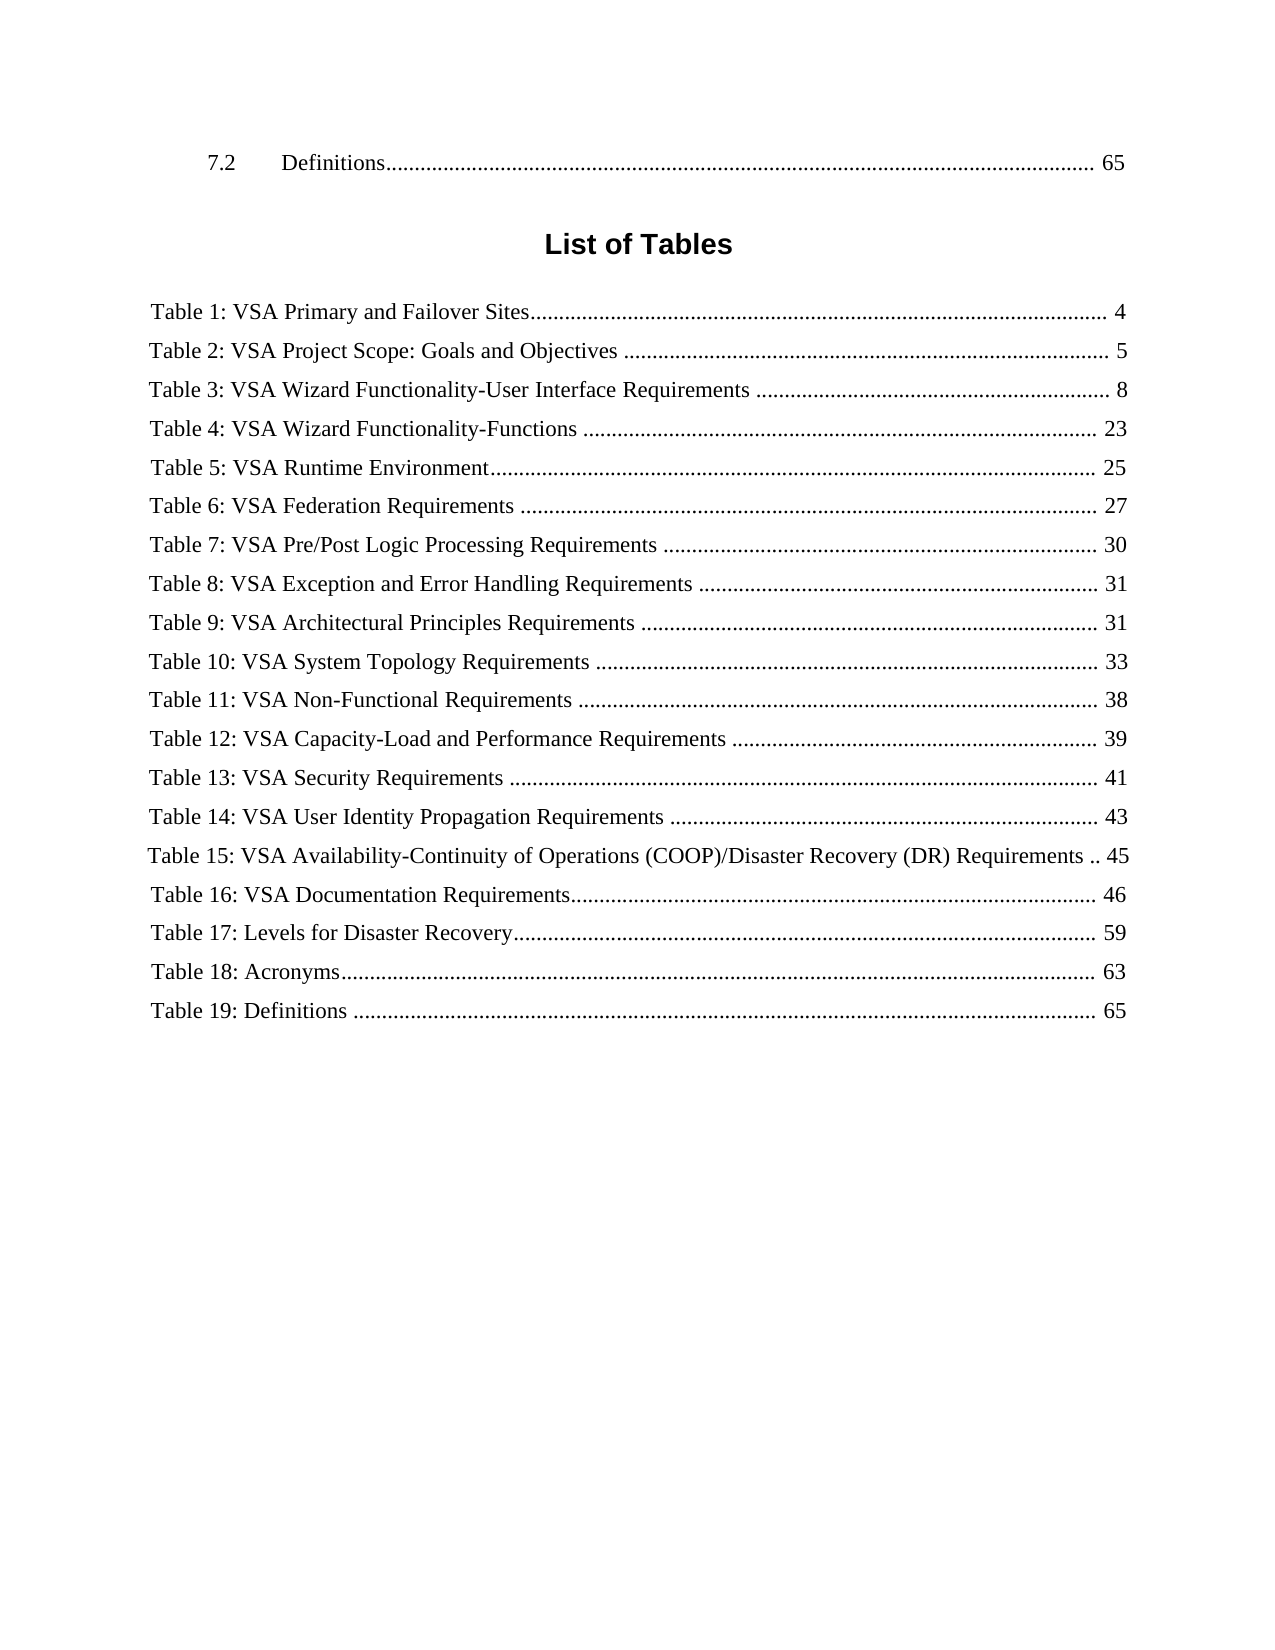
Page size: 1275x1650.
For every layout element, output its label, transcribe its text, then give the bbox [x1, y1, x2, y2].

text Table 10: VSA System Topology Requirements ........................................................................................ 33 [146, 648, 1130, 674]
text Table 5: VSA Runtime Environment.......................................................................................................... 25 [146, 453, 1130, 480]
text Table 13: VSA Security Requirements ....................................................................................................... 41 [146, 764, 1130, 791]
text Table 17: Levels for Disaster Recovery...................................................................................................... 59 [146, 919, 1130, 946]
text Table 1: VSA Primary and Failover Sites..................................................................................................... 4 [146, 298, 1130, 324]
text Table 9: VSA Architectural Principles Requirements ................................................................................ 31 [146, 609, 1130, 635]
text Table 15: VSA Availability-Continuity of Operations (COOP)/Disaster Recovery (DR) Requirements .. 45 [146, 842, 1130, 868]
text Table 18: Acronyms.................................................................................................................................... 63 [146, 958, 1130, 985]
text Table 16: VSA Documentation Requirements............................................................................................ 46 [146, 881, 1130, 907]
text Table 2: VSA Project Scope: Goals and Objectives ..................................................................................... 5 [146, 337, 1130, 363]
text Table 6: VSA Federation Requirements ..................................................................................................... 27 [146, 492, 1130, 519]
text Table 12: VSA Capacity-Load and Performance Requirements ................................................................ 39 [146, 725, 1130, 752]
text List of Tables [540, 227, 737, 261]
text Table 8: VSA Exception and Error Handling Requirements ...................................................................... 31 [146, 570, 1130, 596]
text Table 4: VSA Wizard Functionality-Functions .......................................................................................... 23 [146, 414, 1130, 441]
text Table 3: VSA Wizard Functionality-User Interface Requirements .............................................................. 8 [146, 376, 1130, 402]
text Table 19: Definitions .................................................................................................................................. 65 [146, 997, 1130, 1023]
text Table 7: VSA Pre/Post Logic Processing Requirements ............................................................................ 30 [146, 531, 1130, 557]
text 7.2 Definitions............................................................................................................................ 65 [207, 149, 1139, 176]
text Table 14: VSA User Identity Propagation Requirements ........................................................................... 43 [146, 803, 1130, 829]
text Table 11: VSA Non-Functional Requirements ........................................................................................... 38 [146, 686, 1130, 713]
